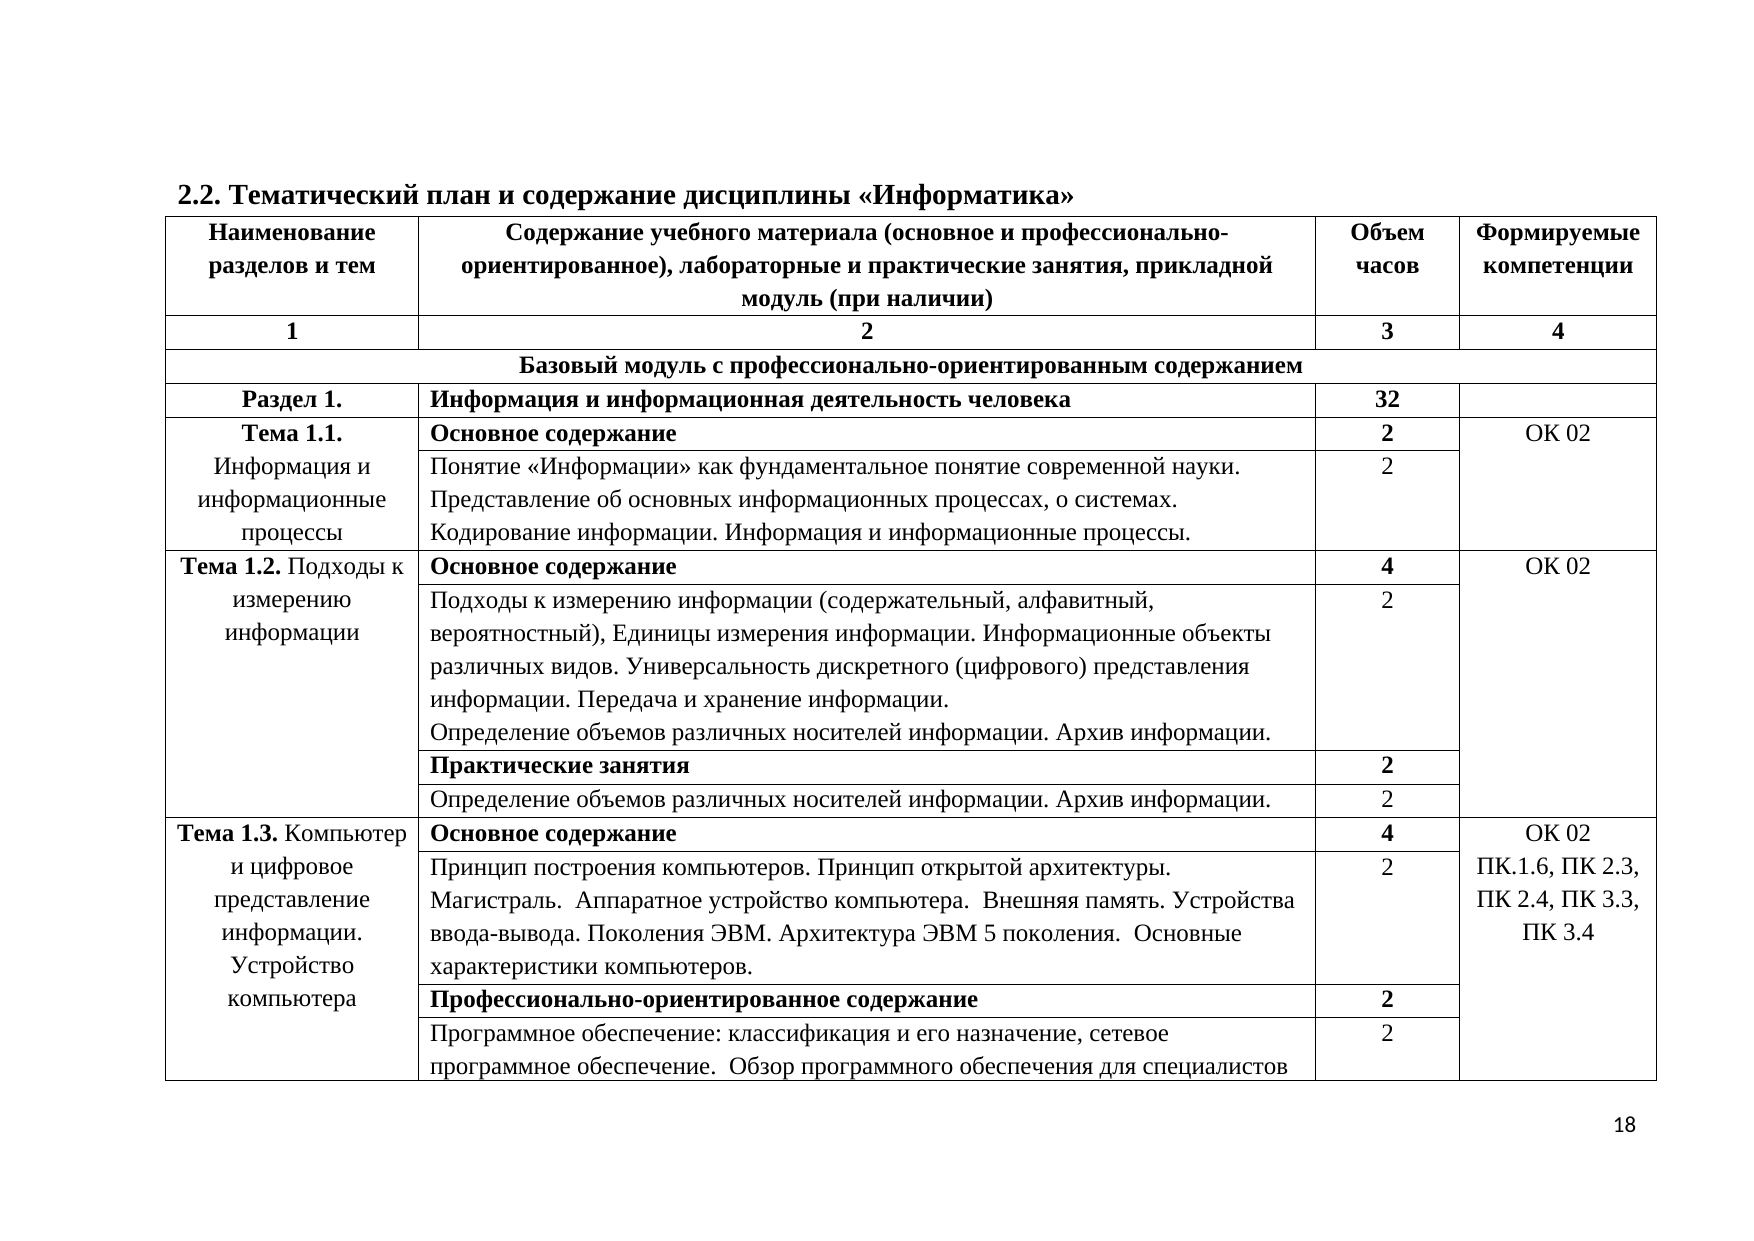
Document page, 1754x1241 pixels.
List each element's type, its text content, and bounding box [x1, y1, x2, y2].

table_cell 4 [1316, 818, 1459, 851]
table_cell 3 [1316, 316, 1459, 349]
table_cell ОК 02 ПК.1.6, ПК 2.3, ПК 2.4, ПК 3.3, ПК 3.4 [1460, 818, 1656, 1080]
table_header Содержание учебного материала (основное и профессионально-ориентированное), лабораторные и практические занятия, прикладной модуль (при наличии) [419, 217, 1315, 315]
table_cell Раздел 1. [166, 384, 418, 417]
table_cell ОК 02 [1460, 418, 1656, 550]
table_cell Подходы к измерению информации (содержательный, алфавитный, вероятностный), Единицы измерения информации. Информационные объекты различных видов. Универсальность дискретного (цифрового) представления информации. Передача и хранение информации. Определение объемов различных носителей информации. Архив информации. [419, 585, 1315, 749]
table_cell Информация и информационная деятельность человека [419, 384, 1315, 417]
table_cell Тема 1.2. Подходы к измерению информации [166, 551, 418, 817]
table_cell Основное содержание [419, 418, 1315, 450]
table_cell [1460, 384, 1656, 417]
table_header Объем часов [1316, 217, 1459, 315]
table_cell 2 [1316, 451, 1459, 550]
table_cell Основное содержание [419, 551, 1315, 584]
table_cell Профессионально-ориентированное содержание [419, 985, 1315, 1017]
table_cell Тема 1.1. Информация и информационные процессы [166, 418, 418, 550]
table_cell 2 [1316, 751, 1459, 783]
table_cell Практические занятия [419, 751, 1315, 783]
table_cell Базовый модуль с профессионально-ориентированным содержанием [166, 350, 1656, 383]
table_header Наименование разделов и тем [166, 217, 418, 315]
table_cell 2 [1316, 585, 1459, 749]
text 2.2. Тематический план и содержание дисциплины «Информатика» [177, 177, 1636, 211]
table_cell 2 [1316, 418, 1459, 450]
table_cell 2 [419, 316, 1315, 349]
table_cell ОК 02 [1460, 551, 1656, 817]
table_cell Принцип построения компьютеров. Принцип открытой архитектуры. Магистраль. Аппаратное устройство компьютера. Внешняя память. Устройства ввода-вывода. Поколения ЭВМ. Архитектура ЭВМ 5 поколения. Основные характеристики компьютеров. [419, 852, 1315, 983]
table_cell Понятие «Информации» как фундаментальное понятие современной науки. Представление об основных информационных процессах, о системах. Кодирование информации. Информация и информационные процессы. [419, 451, 1315, 550]
table_header Формируемые компетенции [1460, 217, 1656, 315]
table_cell Определение объемов различных носителей информации. Архив информации. [419, 785, 1315, 817]
table_cell 4 [1460, 316, 1656, 349]
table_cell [419, 1018, 1315, 1080]
table_cell Тема 1.3. Компьютер и цифровое представление информации. Устройство компьютера [166, 818, 418, 1080]
table_cell Основное содержание [419, 818, 1315, 851]
table_cell 2 [1316, 852, 1459, 983]
table_cell 32 [1316, 384, 1459, 417]
table_cell 1 [166, 316, 418, 349]
table_cell 2 [1316, 1018, 1459, 1080]
table_cell 2 [1316, 785, 1459, 817]
table_cell 2 [1316, 985, 1459, 1017]
table_cell 4 [1316, 551, 1459, 584]
